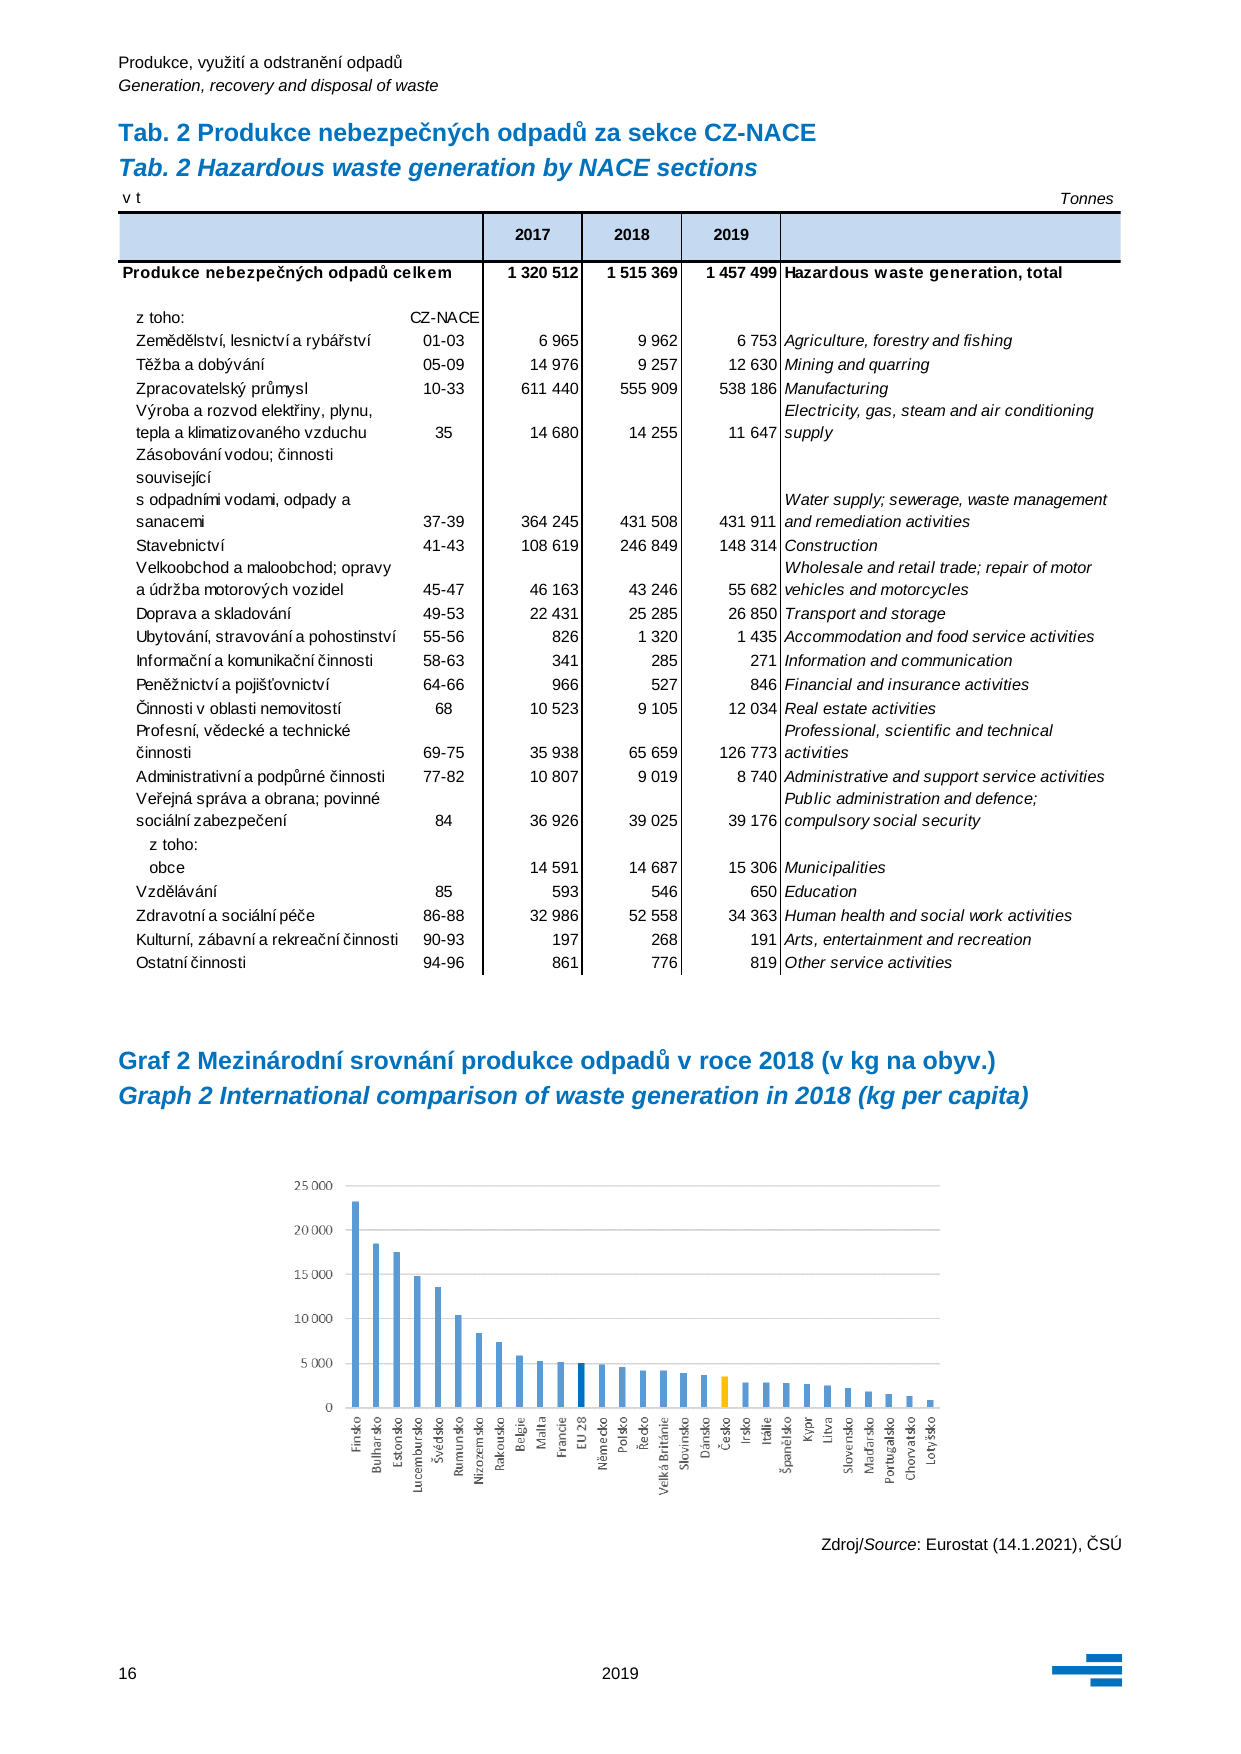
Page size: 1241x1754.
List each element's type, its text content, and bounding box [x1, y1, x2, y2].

text Graph 2 International comparison of waste generation in 2018 (kg per capita) [118, 1081, 1122, 1109]
subtitle Graf 2 Mezinárodní srovnání produkce odpadů v roce 2018 (v kg na obyv.) [118, 1046, 1122, 1075]
picture [283, 1168, 957, 1506]
text Zdroj/Source: Eurostat (14.1.2021), ČSÚ [118, 1535, 1122, 1554]
picture [1051, 1653, 1123, 1687]
text Tab. 2 Hazardous waste generation by NACE sections [118, 153, 1122, 181]
subtitle Tab. 2 Produkce nebezpečných odpadů za sekce CZ-NACE [118, 118, 1122, 147]
